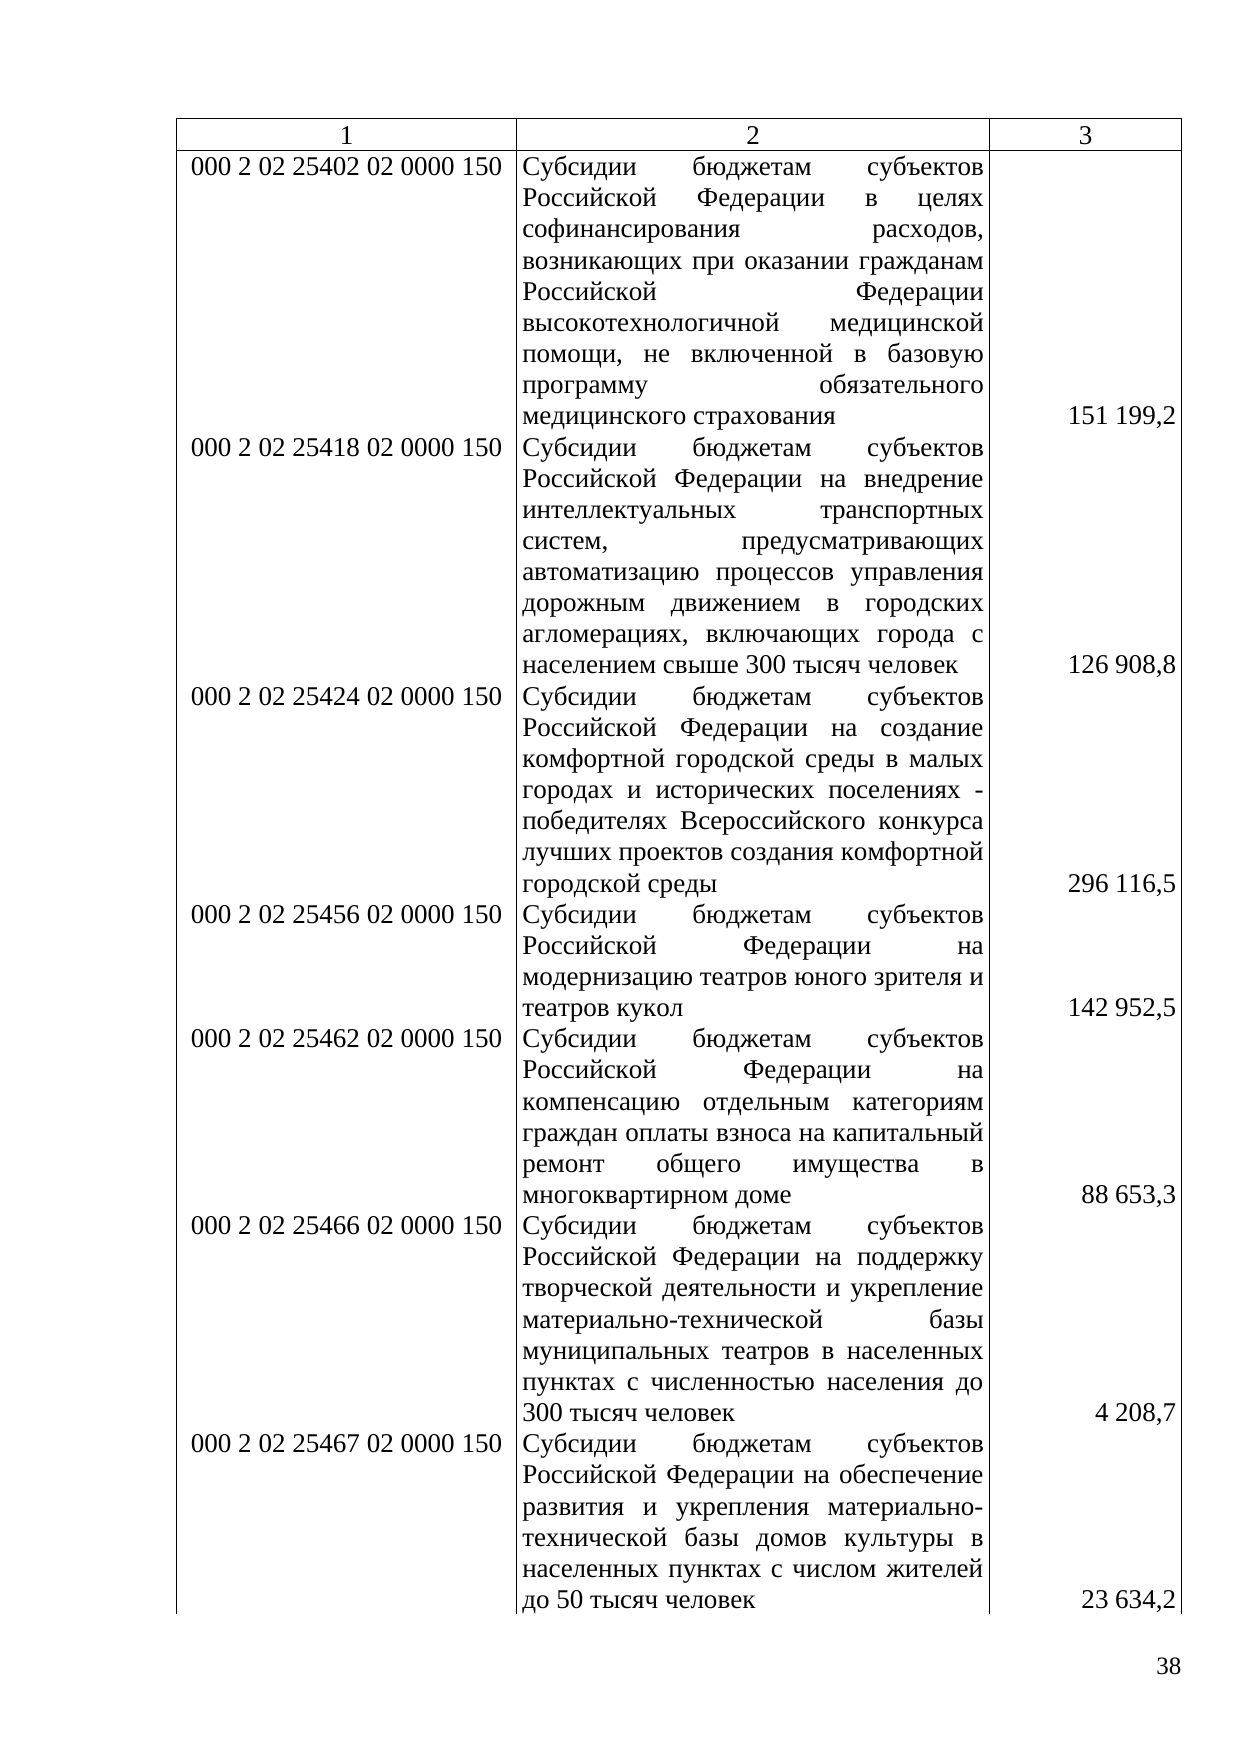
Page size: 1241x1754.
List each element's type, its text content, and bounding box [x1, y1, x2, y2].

table_cell 4 208,7 [990, 1209, 1181, 1427]
table_cell 000 2 02 25418 02 0000 150 [177, 431, 516, 680]
table_cell 000 2 02 25467 02 0000 150 [177, 1427, 516, 1614]
table_cell 88 653,3 [990, 1023, 1181, 1209]
table_cell 142 952,5 [990, 898, 1181, 1022]
table_cell Субсидии бюджетам субъектов Российской Федерации на компенсацию отдельным категориям граждан оплаты взноса на капитальный ремонт общего имущества в многоквартирном доме [517, 1023, 989, 1209]
table_cell 126 908,8 [990, 431, 1181, 680]
table_cell Субсидии бюджетам субъектов Российской Федерации на модернизацию театров юного зрителя и театров кукол [517, 898, 989, 1022]
table_cell 151 199,2 [990, 151, 1181, 431]
table_cell 000 2 02 25466 02 0000 150 [177, 1209, 516, 1427]
table_cell Субсидии бюджетам субъектов Российской Федерации на поддержку творческой деятельности и укрепление материально-технической базы муниципальных театров в населенных пунктах с численностью населения до 300 тысяч человек [517, 1209, 989, 1427]
table_cell Субсидии бюджетам субъектов Российской Федерации на обеспечение развития и укрепления материально-технической базы домов культуры в населенных пунктах с числом жителей до 50 тысяч человек [517, 1427, 989, 1614]
table_cell 296 116,5 [990, 680, 1181, 898]
table_cell Субсидии бюджетам субъектов Российской Федерации на создание комфортной городской среды в малых городах и исторических поселениях - победителях Всероссийского конкурса лучших проектов создания комфортной городской среды [517, 680, 989, 898]
table_cell 000 2 02 25462 02 0000 150 [177, 1023, 516, 1209]
table_header 1 [177, 119, 516, 150]
table_cell 23 634,2 [990, 1427, 1181, 1614]
table_cell 000 2 02 25402 02 0000 150 [177, 151, 516, 431]
table_cell 000 2 02 25424 02 0000 150 [177, 680, 516, 898]
table_cell Субсидии бюджетам субъектов Российской Федерации на внедрение интеллектуальных транспортных систем, предусматривающих автоматизацию процессов управления дорожным движением в городских агломерациях, включающих города с населением свыше 300 тысяч человек [517, 431, 989, 680]
table_cell Субсидии бюджетам субъектов Российской Федерации в целях софинансирования расходов, возникающих при оказании гражданам Российской Федерации высокотехнологичной медицинской помощи, не включенной в базовую программу обязательного медицинского страхования [517, 151, 989, 431]
table_cell 000 2 02 25456 02 0000 150 [177, 898, 516, 1022]
table_header 2 [517, 119, 989, 150]
table_header 3 [990, 119, 1181, 150]
